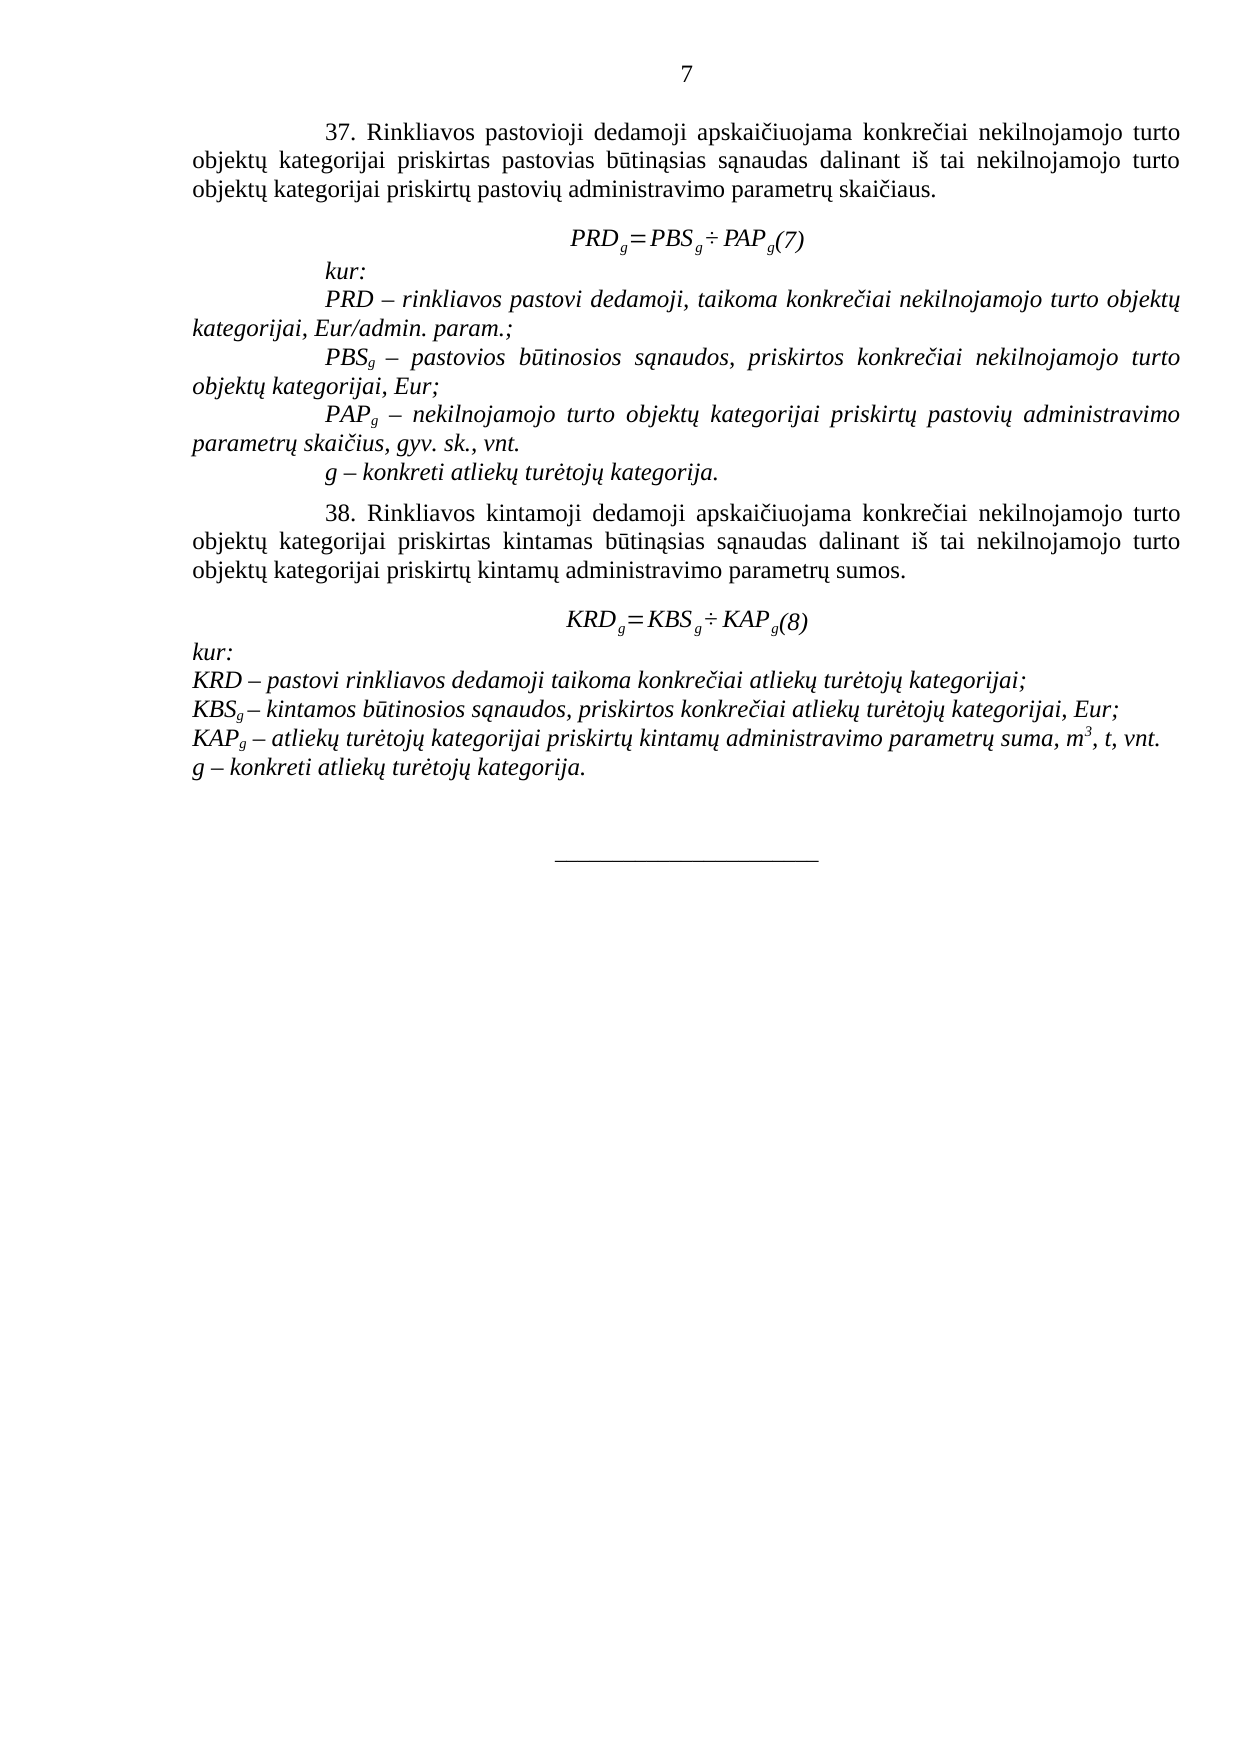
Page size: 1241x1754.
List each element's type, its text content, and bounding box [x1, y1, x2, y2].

text (7) [192, 224, 1181, 256]
text g – konkreti atliekų turėtojų kategorija. [192, 457, 1181, 486]
text kur: [192, 637, 1181, 666]
text g – konkreti atliekų turėtojų kategorija. [192, 752, 1181, 781]
text KAPg – atliekų turėtojų kategorijai priskirtų kintamų administravimo parametrų suma, m3, t, vnt. [192, 723, 1181, 752]
text PAPg – nekilnojamojo turto objektų kategorijai priskirtų pastovių administravimo parametrų skaičius, gyv. sk., vnt. [192, 399, 1181, 457]
text PRD – rinkliavos pastovi dedamoji, taikoma konkrečiai nekilnojamojo turto objektų kategorijai, Eur/admin. param.; [192, 284, 1181, 342]
text 38. Rinkliavos kintamoji dedamoji apskaičiuojama konkrečiai nekilnojamojo turto objektų kategorijai priskirtas kintamas būtinąsias sąnaudas dalinant iš tai nekilnojamojo turto objektų kategorijai priskirtų kintamų administravimo parametrų sumos. [192, 498, 1181, 584]
text kur: [192, 256, 1181, 284]
text _______________________ [192, 838, 1181, 864]
text KRD – pastovi rinkliavos dedamoji taikoma konkrečiai atliekų turėtojų kategorijai; [192, 666, 1181, 694]
text PBSg – pastovios būtinosios sąnaudos, priskirtos konkrečiai nekilnojamojo turto objektų kategorijai, Eur; [192, 342, 1181, 399]
text 37. Rinkliavos pastovioji dedamoji apskaičiuojama konkrečiai nekilnojamojo turto objektų kategorijai priskirtas pastovias būtinąsias sąnaudas dalinant iš tai nekilnojamojo turto objektų kategorijai priskirtų pastovių administravimo parametrų skaičiaus. [192, 117, 1181, 203]
text KBSg – kintamos būtinosios sąnaudos, priskirtos konkrečiai atliekų turėtojų kategorijai, Eur; [192, 694, 1181, 723]
text (8) [192, 606, 1181, 637]
